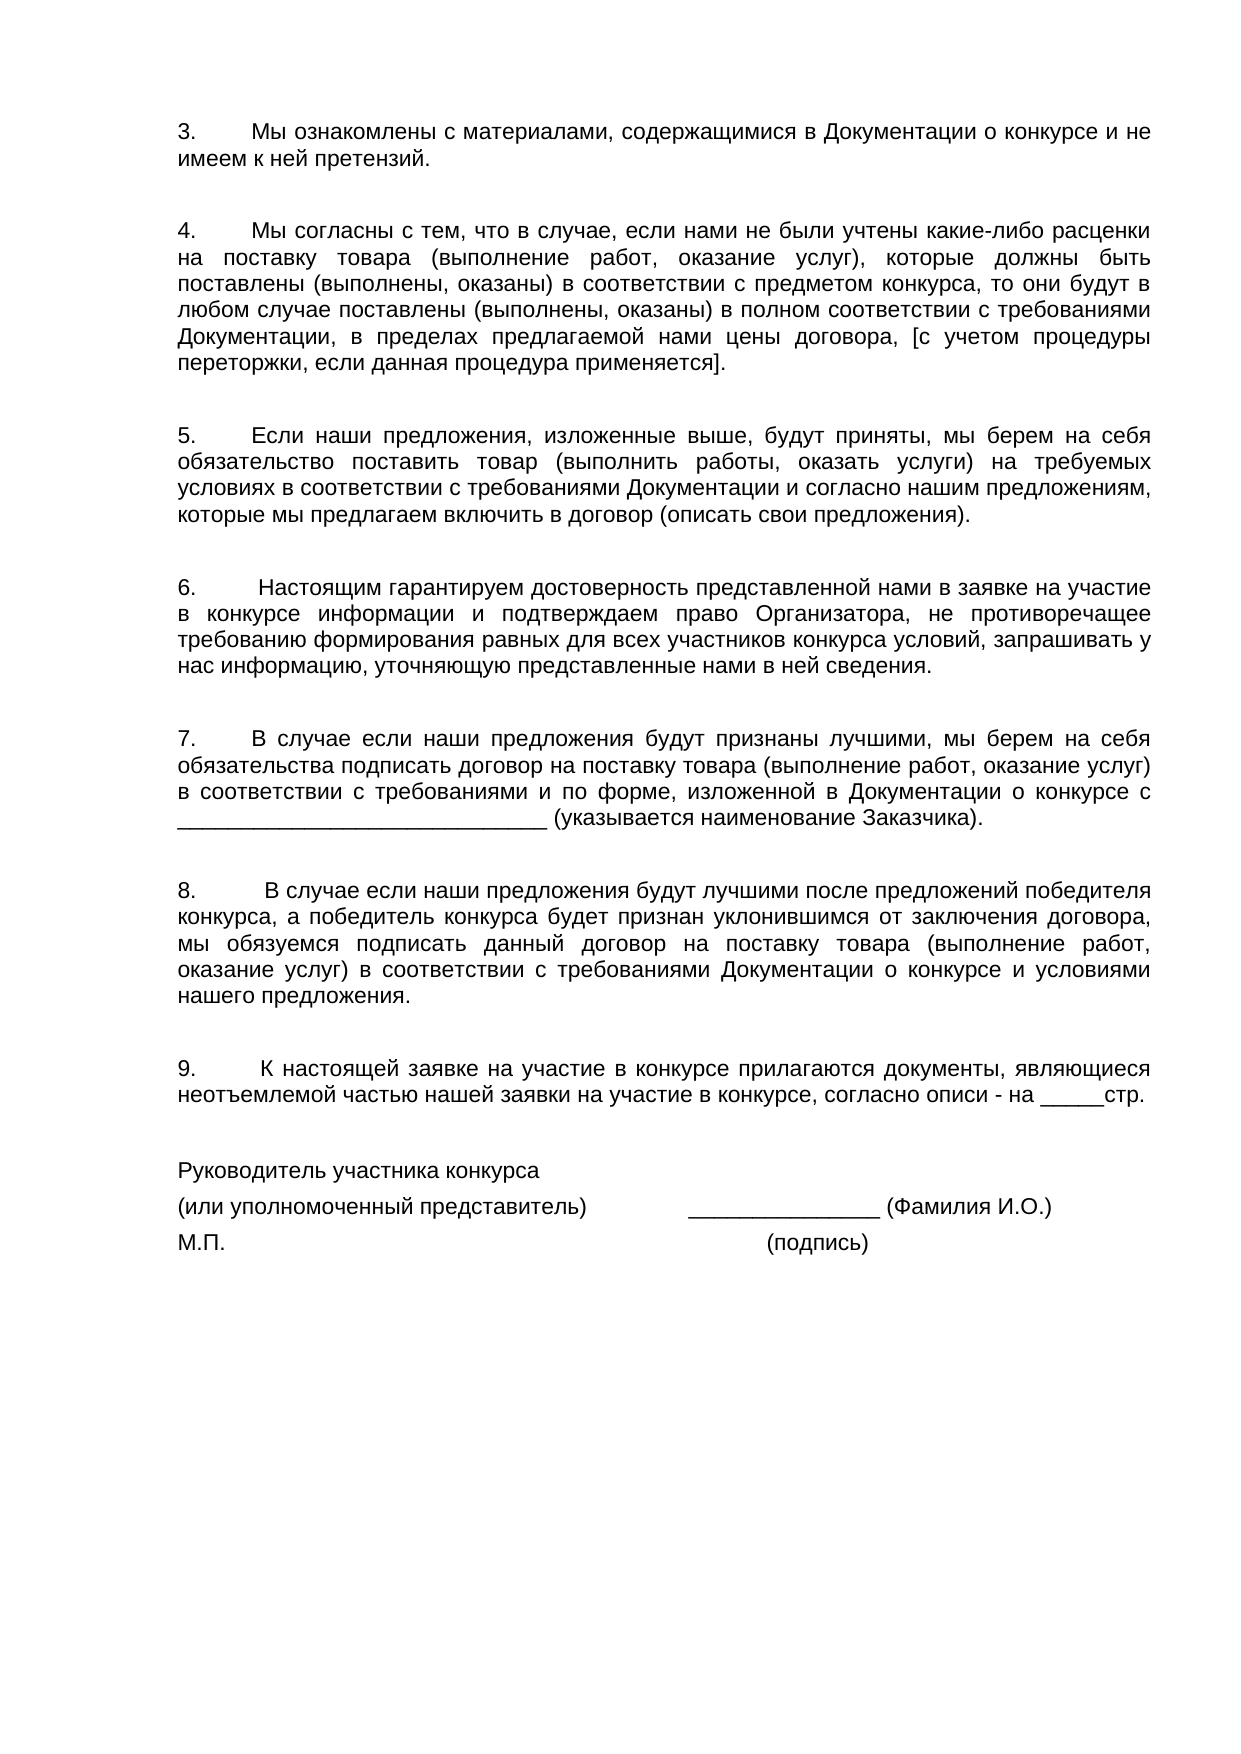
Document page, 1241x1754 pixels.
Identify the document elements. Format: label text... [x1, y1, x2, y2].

text М.П. (подпись) [177, 1229, 1152, 1256]
text Руководитель участника конкурса [177, 1157, 1152, 1183]
text 3. Мы ознакомлены с материалами, содержащимися в Документации о конкурсе и не имеем к ней претензий. [177, 118, 1152, 171]
text 8. В случае если наши предложения будут лучшими после предложений победителя конкурса, а победитель конкурса будет признан уклонившимся от заключения договора, мы обязуемся подписать данный договор на поставку товара (выполнение работ, оказание услуг) в соответствии с требованиями Документации о конкурсе и условиями нашего предложения. [177, 877, 1152, 1009]
text 9. К настоящей заявке на участие в конкурсе прилагаются документы, являющиеся неотъемлемой частью нашей заявки на участие в конкурсе, согласно описи - на _____стр. [177, 1055, 1152, 1108]
text (или уполномоченный представитель) _______________ (Фамилия И.О.) [177, 1193, 1152, 1219]
text 5. Если наши предложения, изложенные выше, будут приняты, мы берем на себя обязательство поставить товар (выполнить работы, оказать услуги) на требуемых условиях в соответствии с требованиями Документации и согласно нашим предложениям, которые мы предлагаем включить в договор (описать свои предложения). [177, 422, 1152, 527]
text 4. Мы согласны с тем, что в случае, если нами не были учтены какие-либо расценки на поставку товара (выполнение работ, оказание услуг), которые должны быть поставлены (выполнены, оказаны) в соответствии с предметом конкурса, то они будут в любом случае поставлены (выполнены, оказаны) в полном соответствии с требованиями Документации, в пределах предлагаемой нами цены договора, [с учетом процедуры переторжки, если данная процедура применяется]. [177, 217, 1152, 375]
text 7. В случае если наши предложения будут признаны лучшими, мы берем на себя обязательства подписать договор на поставку товара (выполнение работ, оказание услуг) в соответствии с требованиями и по форме, изложенной в Документации о конкурсе с _____________________________ (указывается наименование Заказчика). [177, 725, 1152, 831]
text 6. Настоящим гарантируем достоверность представленной нами в заявке на участие в конкурсе информации и подтверждаем право Организатора, не противоречащее требованию формирования равных для всех участников конкурса условий, запрашивать у нас информацию, уточняющую представленные нами в ней сведения. [177, 573, 1152, 679]
